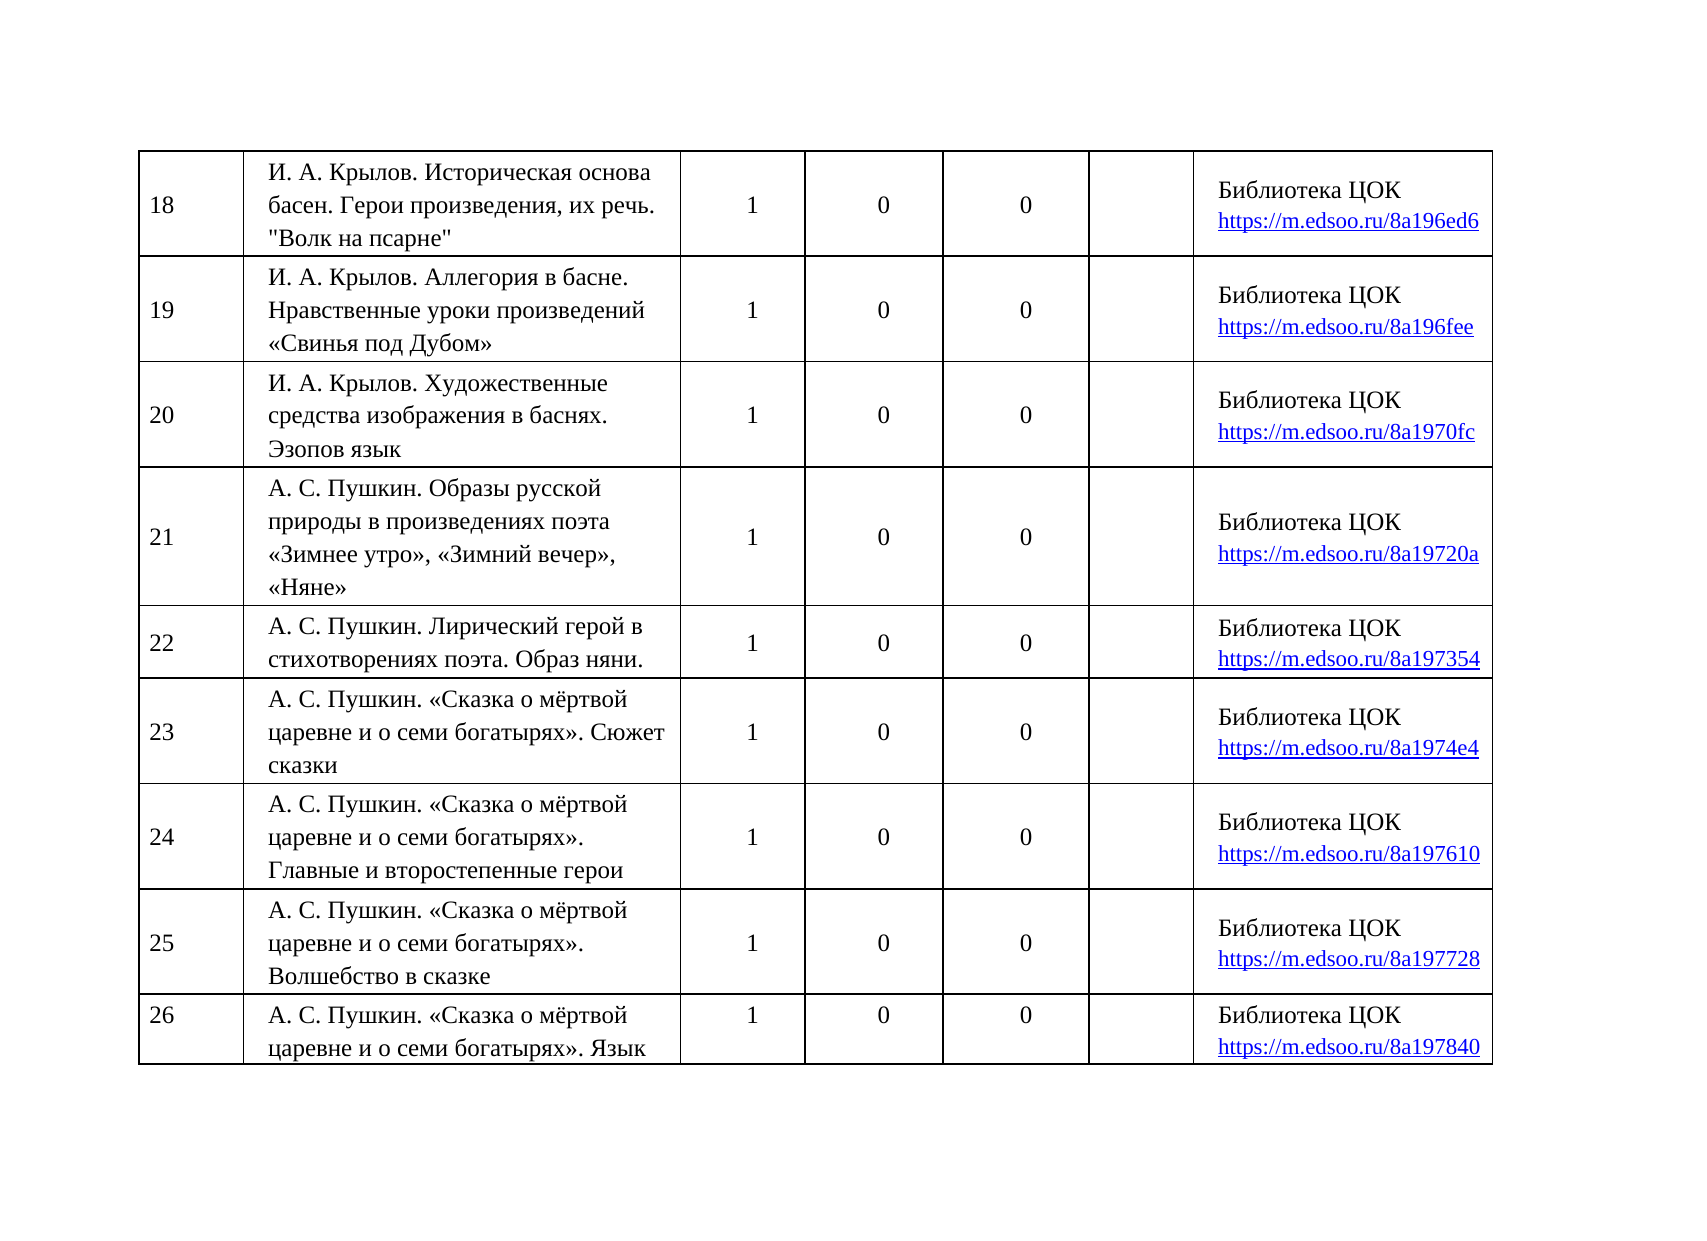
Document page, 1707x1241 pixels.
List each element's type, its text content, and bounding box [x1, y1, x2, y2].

table_cell 0 [944, 362, 1088, 466]
table_cell Библиотека ЦОК https://m.edsoo.ru/8a1974e4 [1194, 679, 1492, 782]
table_cell [1090, 606, 1193, 677]
table_cell А. С. Пушкин. Образы русской природы в произведениях поэта «Зимнее утро», «Зимний вечер», «Няне» [244, 468, 680, 605]
table_cell 0 [806, 606, 942, 677]
table_cell 19 [140, 257, 243, 361]
table_cell 1 [681, 362, 804, 466]
table_cell [1090, 890, 1193, 993]
table_cell А. С. Пушкин. Лирический герой в стихотворениях поэта. Образ няни. [244, 606, 680, 677]
table_cell 1 [681, 257, 804, 361]
table_cell [1090, 468, 1193, 605]
table_cell 1 [681, 995, 804, 1063]
table_cell 22 [140, 606, 243, 677]
table_cell 0 [806, 468, 942, 605]
table_cell [1090, 152, 1193, 255]
table_cell 0 [806, 995, 942, 1063]
table_cell Библиотека ЦОК https://m.edsoo.ru/8a197610 [1194, 784, 1492, 888]
table_cell 0 [806, 679, 942, 782]
table_cell Библиотека ЦОК https://m.edsoo.ru/8a197354 [1194, 606, 1492, 677]
table_cell 0 [806, 890, 942, 993]
table_cell 0 [944, 606, 1088, 677]
table_cell 0 [806, 784, 942, 888]
table_cell А. С. Пушкин. «Сказка о мёртвой царевне и о семи богатырях». Волшебство в сказке [244, 890, 680, 993]
table_cell 0 [806, 152, 942, 255]
table_cell Библиотека ЦОК https://m.edsoo.ru/8a197728 [1194, 890, 1492, 993]
table_cell И. А. Крылов. Художественные средства изображения в баснях. Эзопов язык [244, 362, 680, 466]
table_cell [1090, 995, 1193, 1063]
table_cell 0 [944, 890, 1088, 993]
table_cell 0 [944, 257, 1088, 361]
table_cell Библиотека ЦОК https://m.edsoo.ru/8a19720a [1194, 468, 1492, 605]
table_cell И. А. Крылов. Историческая основа басен. Герои произведения, их речь. "Волк на псарне" [244, 152, 680, 255]
table_cell И. А. Крылов. Аллегория в басне. Нравственные уроки произведений «Свинья под Дубом» [244, 257, 680, 361]
table_cell 26 [140, 995, 243, 1063]
table_cell Библиотека ЦОК https://m.edsoo.ru/8a196fee [1194, 257, 1492, 361]
table_cell Библиотека ЦОК https://m.edsoo.ru/8a1970fc [1194, 362, 1492, 466]
table_cell 0 [944, 679, 1088, 782]
table_cell 21 [140, 468, 243, 605]
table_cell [1194, 995, 1492, 1063]
table_cell 1 [681, 606, 804, 677]
table_cell [1090, 679, 1193, 782]
table_cell 1 [681, 468, 804, 605]
table_cell 0 [944, 784, 1088, 888]
table_cell [1090, 784, 1193, 888]
table_cell 1 [681, 784, 804, 888]
table_cell А. С. Пушкин. «Сказка о мёртвой царевне и о семи богатырях». Главные и второстепенные герои [244, 784, 680, 888]
table_cell Библиотека ЦОК https://m.edsoo.ru/8a196ed6 [1194, 152, 1492, 255]
table_cell 0 [944, 995, 1088, 1063]
table_cell [1090, 362, 1193, 466]
table_cell 0 [944, 152, 1088, 255]
table_cell 1 [681, 890, 804, 993]
table_cell 1 [681, 679, 804, 782]
table_cell 24 [140, 784, 243, 888]
table_cell 18 [140, 152, 243, 255]
table_cell 0 [806, 257, 942, 361]
table_cell 20 [140, 362, 243, 466]
table_cell 0 [944, 468, 1088, 605]
table_cell [1090, 257, 1193, 361]
table_cell 23 [140, 679, 243, 782]
table_cell 0 [806, 362, 942, 466]
table_cell А. С. Пушкин. «Сказка о мёртвой царевне и о семи богатырях». Сюжет сказки [244, 679, 680, 782]
table_cell 25 [140, 890, 243, 993]
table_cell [244, 995, 680, 1063]
table_cell 1 [681, 152, 804, 255]
